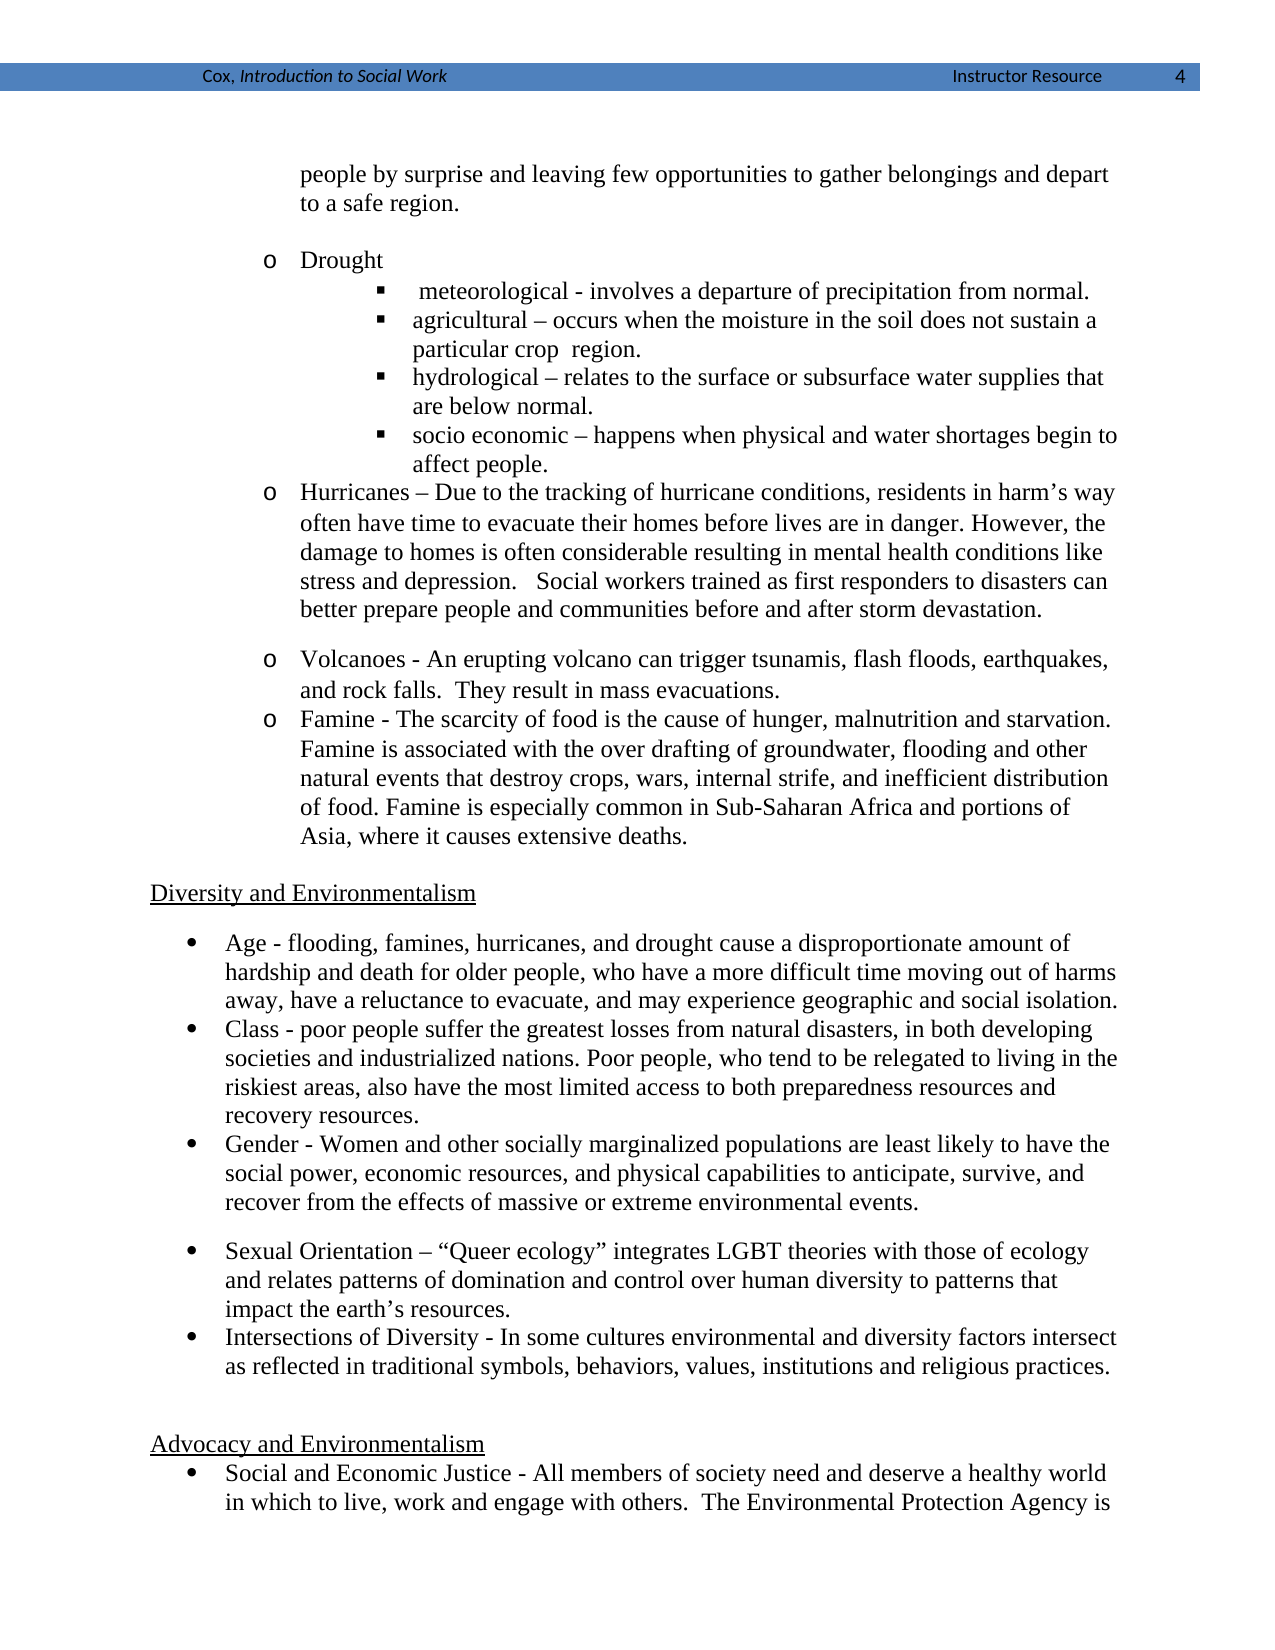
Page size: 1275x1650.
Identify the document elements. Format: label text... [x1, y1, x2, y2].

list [262, 159, 1125, 217]
list Famine - The scarcity of food is the cause of hunger, malnutrition and starvation. Famine is associated with the over drafting of groundwater, flooding and other natural events that destroy crops, wars, internal strife, and inefficient distribution of food. Famine is especially common in Sub-Saharan Africa and portions of Asia, where it causes extensive deaths. [262, 704, 1125, 849]
list Class - poor people suffer the greatest losses from natural disasters, in both developing societies and industrialized nations. Poor people, who tend to be relegated to living in the riskiest areas, also have the most limited access to both preparedness resources and recovery resources. [187, 1014, 1125, 1129]
list hydrological – relates to the surface or subsurface water supplies that are below normal. [375, 362, 1125, 420]
list agricultural – occurs when the moisture in the soil does not sustain a particular crop region. [375, 305, 1125, 362]
list Sexual Orientation – “Queer ecology” integrates LGBT theories with those of ecology and relates patterns of domination and control over human diversity to patterns that impact the earth’s resources. [187, 1236, 1125, 1322]
list Hurricanes – Due to the tracking of hurricane conditions, residents in harm’s way often have time to evacuate their homes before lives are in danger. However, the damage to homes is often considerable resulting in mental health conditions like stress and depression. Social workers trained as first responders to disasters can better prepare people and communities before and after storm devastation. [262, 477, 1125, 623]
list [187, 1458, 1125, 1516]
list Gender - Women and other socially marginalized populations are least likely to have the social power, economic resources, and physical capabilities to anticipate, survive, and recover from the effects of massive or extreme environmental events. [187, 1129, 1125, 1215]
list Age - flooding, famines, hurricanes, and drought cause a disproportionate amount of hardship and death for older people, who have a more difficult time moving out of harms away, have a reluctance to evacuate, and may experience geographic and social isolation. [187, 928, 1125, 1014]
list Volcanoes - An erupting volcano can trigger tsunamis, flash floods, earthquakes, and rock falls. They result in mass evacuations. [262, 644, 1125, 704]
list Intersections of Diversity - In some cultures environmental and diversity factors intersect as reflected in traditional symbols, behaviors, values, institutions and religious practices. [187, 1322, 1125, 1380]
text Advocacy and Environmentalism [150, 1429, 1125, 1458]
text Diversity and Environmentalism [150, 878, 1125, 907]
list meteorological - involves a departure of precipitation from normal. [375, 276, 1125, 305]
list socio economic – happens when physical and water shortages begin to affect people. [375, 420, 1125, 477]
list Drought [262, 245, 1125, 276]
